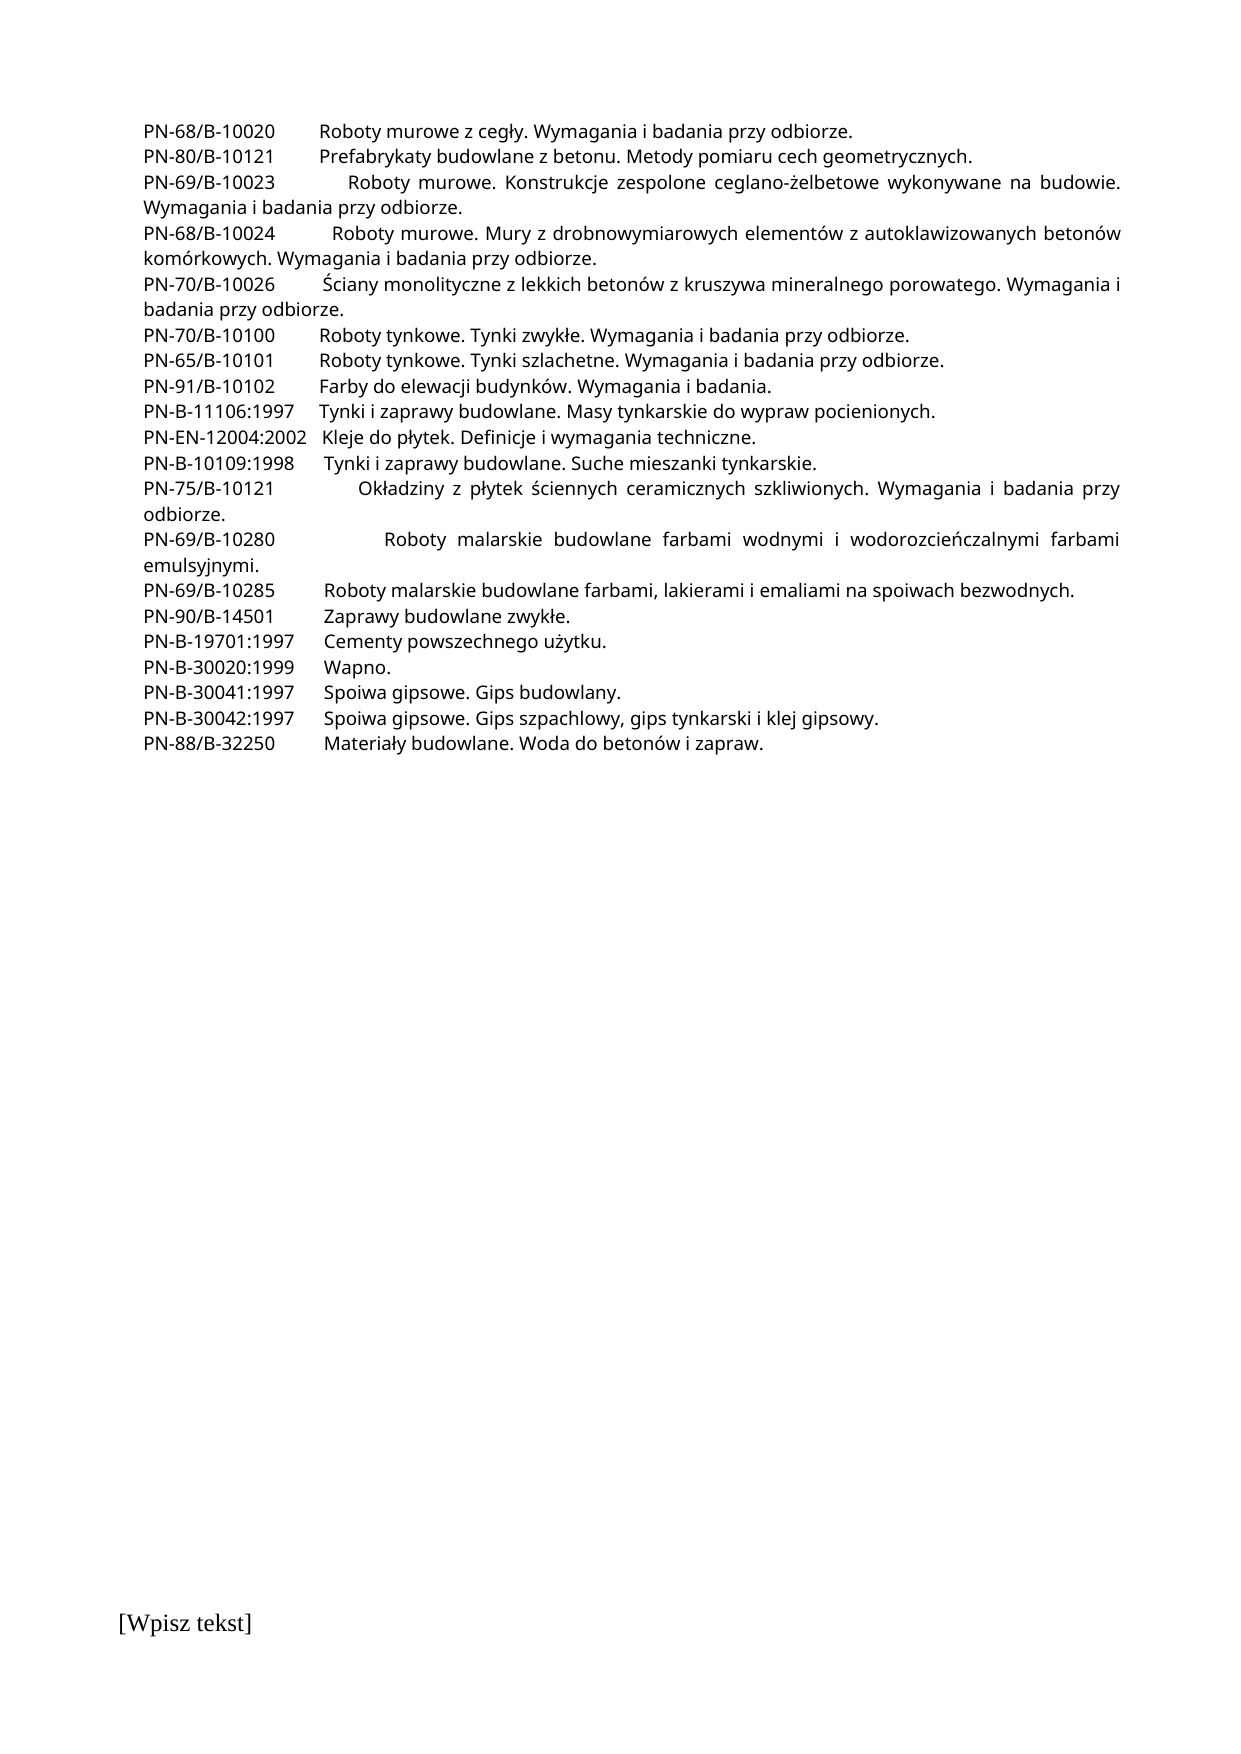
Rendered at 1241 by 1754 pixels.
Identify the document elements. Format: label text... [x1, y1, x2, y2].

text PN-65/B-10101 Roboty tynkowe. Tynki szlachetne. Wymagania i badania przy odbiorze. [143, 348, 1122, 373]
text PN-B-11106:1997 Tynki i zaprawy budowlane. Masy tynkarskie do wypraw pocienionych. [143, 399, 1122, 424]
text PN-90/B-14501 Zaprawy budowlane zwykłe. [143, 603, 1122, 628]
text PN-69/B-10285 Roboty malarskie budowlane farbami, lakierami i emaliami na spoiwach bezwodnych. [143, 577, 1122, 603]
text PN-B-10109:1998 Tynki i zaprawy budowlane. Suche mieszanki tynkarskie. [143, 450, 1122, 475]
text PN-69/B-10023 Roboty murowe. Konstrukcje zespolone ceglano-żelbetowe wykonywane na budowie. Wymagania i badania przy odbiorze. [143, 169, 1122, 220]
text PN-70/B-10026 Ściany monolityczne z lekkich betonów z kruszywa mineralnego porowatego. Wymagania i badania przy odbiorze. [143, 271, 1122, 322]
text PN-EN-12004:2002 Kleje do płytek. Definicje i wymagania techniczne. [143, 424, 1122, 450]
text PN-80/B-10121 Prefabrykaty budowlane z betonu. Metody pomiaru cech geometrycznych. [143, 144, 1122, 169]
text PN-B-30041:1997 Spoiwa gipsowe. Gips budowlany. [143, 679, 1122, 705]
text PN-91/B-10102 Farby do elewacji budynków. Wymagania i badania. [143, 373, 1122, 399]
text PN-B-19701:1997 Cementy powszechnego użytku. [143, 628, 1122, 654]
text PN-B-30020:1999 Wapno. [143, 654, 1122, 679]
text PN-B-30042:1997 Spoiwa gipsowe. Gips szpachlowy, gips tynkarski i klej gipsowy. [143, 705, 1122, 731]
text PN-68/B-10024 Roboty murowe. Mury z drobnowymiarowych elementów z autoklawizowanych betonów komórkowych. Wymagania i badania przy odbiorze. [143, 220, 1122, 271]
text PN-68/B-10020 Roboty murowe z cegły. Wymagania i badania przy odbiorze. [143, 118, 1122, 144]
text PN-75/B-10121 Okładziny z płytek ściennych ceramicznych szkliwionych. Wymagania i badania przy odbiorze. [143, 475, 1122, 526]
text PN-69/B-10280 Roboty malarskie budowlane farbami wodnymi i wodorozcieńczalnymi farbami emulsyjnymi. [143, 526, 1122, 577]
text PN-70/B-10100 Roboty tynkowe. Tynki zwykłe. Wymagania i badania przy odbiorze. [143, 322, 1122, 348]
text PN-88/B-32250 Materiały budowlane. Woda do betonów i zapraw. [143, 731, 1122, 756]
